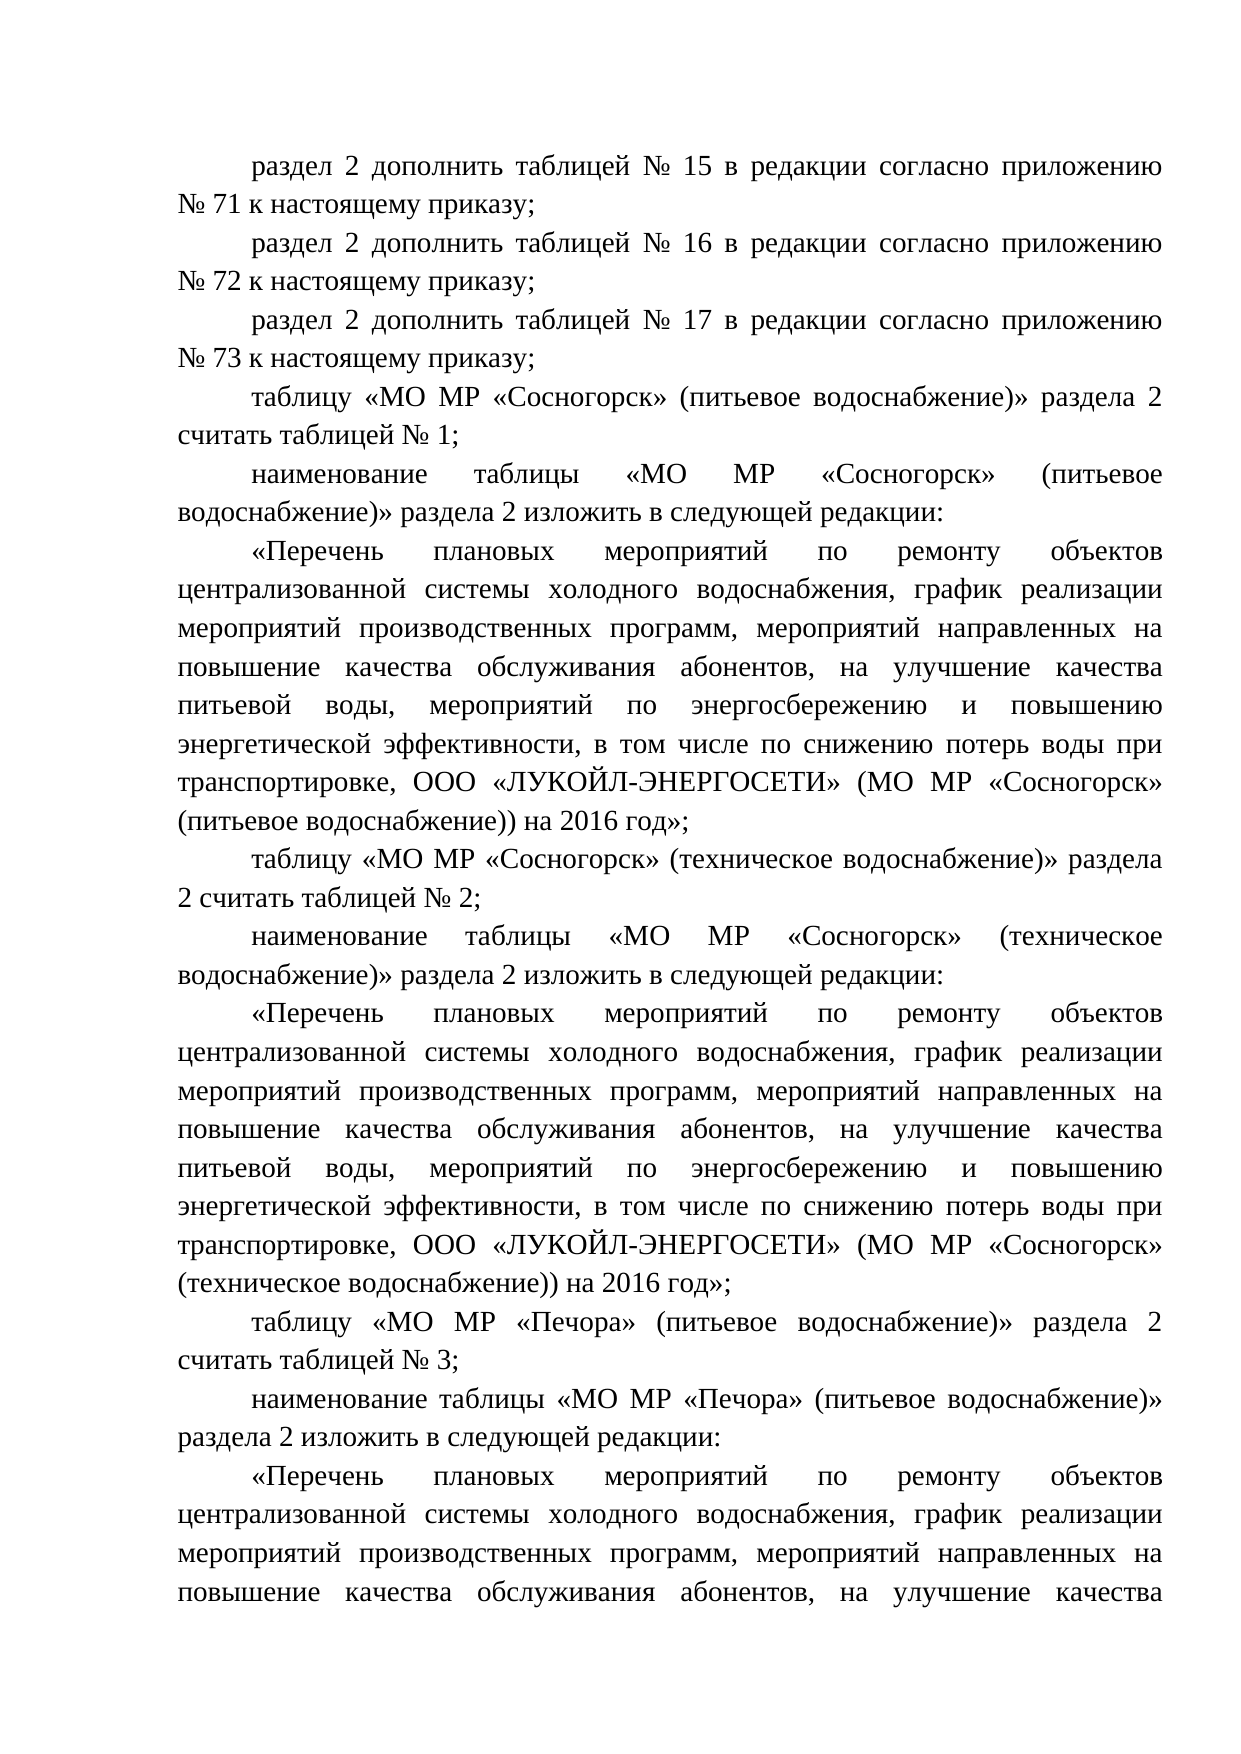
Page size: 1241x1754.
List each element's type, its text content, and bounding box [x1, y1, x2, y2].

text «Перечень плановых мероприятий по ремонту объектов централизованной системы холодного водоснабжения, график реализации мероприятий производственных программ, мероприятий направленных на повышение качества обслуживания абонентов, на улучшение качества питьевой воды, мероприятий по энергосбережению и повышению энергетической эффективности, в том числе по снижению потерь воды при транспортировке, ООО «ЛУКОЙЛ-ЭНЕРГОСЕТИ» (МО МР «Сосногорск» (техническое водоснабжение)) на 2016 год»; [177, 996, 1163, 1299]
text наименование таблицы «МО МР «Сосногорск» (питьевое водоснабжение)» раздела 2 изложить в следующей редакции: [177, 456, 1163, 528]
text раздел 2 дополнить таблицей № 16 в редакции согласно приложению № 72 к настоящему приказу; [177, 225, 1163, 297]
text наименование таблицы «МО МР «Сосногорск» (техническое водоснабжение)» раздела 2 изложить в следующей редакции: [177, 918, 1163, 991]
text таблицу «МО МР «Печора» (питьевое водоснабжение)» раздела 2 считать таблицей № 3; [177, 1304, 1163, 1376]
text таблицу «МО МР «Сосногорск» (питьевое водоснабжение)» раздела 2 считать таблицей № 1; [177, 379, 1163, 451]
text раздел 2 дополнить таблицей № 17 в редакции согласно приложению № 73 к настоящему приказу; [177, 302, 1163, 374]
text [177, 1458, 1163, 1607]
text «Перечень плановых мероприятий по ремонту объектов централизованной системы холодного водоснабжения, график реализации мероприятий производственных программ, мероприятий направленных на повышение качества обслуживания абонентов, на улучшение качества питьевой воды, мероприятий по энергосбережению и повышению энергетической эффективности, в том числе по снижению потерь воды при транспортировке, ООО «ЛУКОЙЛ-ЭНЕРГОСЕТИ» (МО МР «Сосногорск» (питьевое водоснабжение)) на 2016 год»; [177, 533, 1163, 836]
text раздел 2 дополнить таблицей № 15 в редакции согласно приложению № 71 к настоящему приказу; [177, 148, 1163, 220]
text таблицу «МО МР «Сосногорск» (техническое водоснабжение)» раздела 2 считать таблицей № 2; [177, 841, 1163, 913]
text наименование таблицы «МО МР «Печора» (питьевое водоснабжение)» раздела 2 изложить в следующей редакции: [177, 1381, 1163, 1453]
